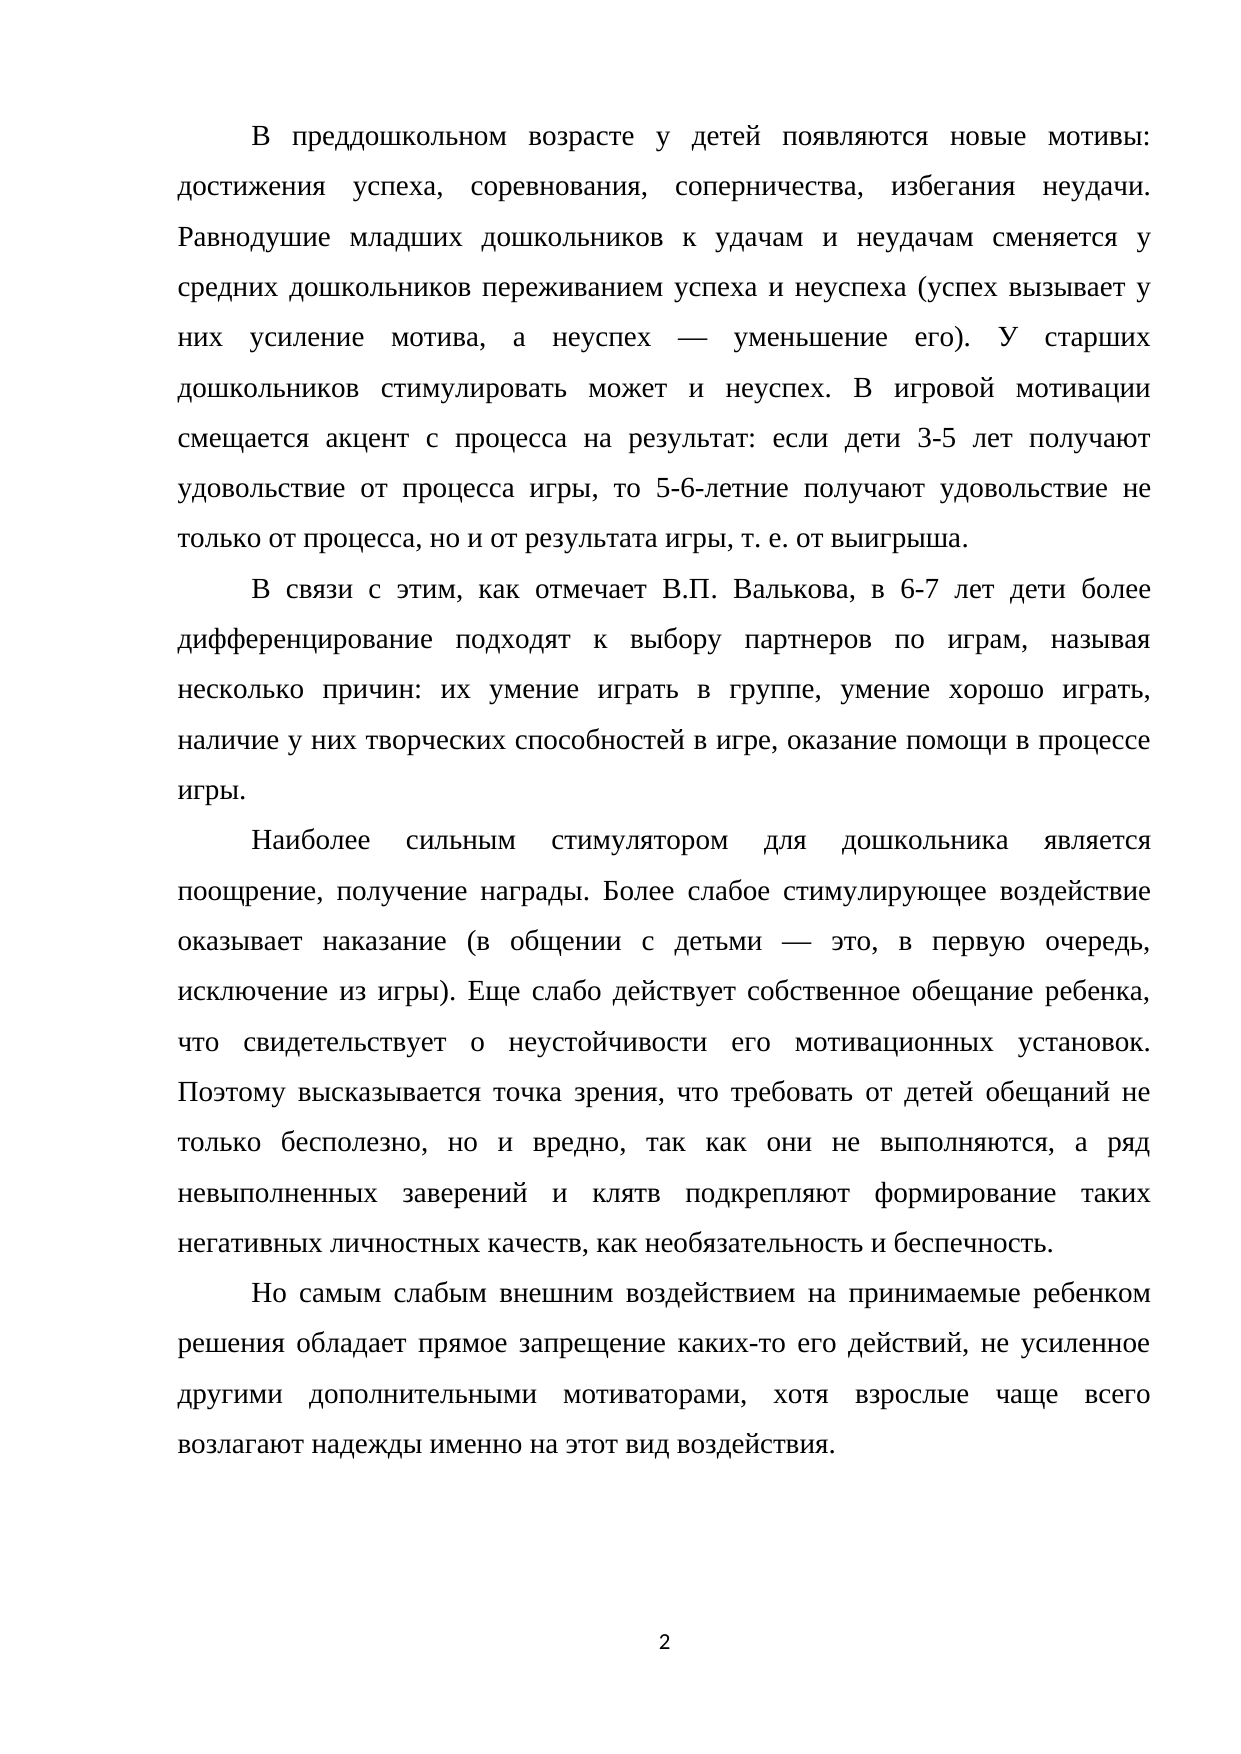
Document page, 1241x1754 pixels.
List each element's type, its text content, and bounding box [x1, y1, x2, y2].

text В связи с этим, как отмечает В.П. Валькова, в 6-7 лет дети более дифференцирование подходят к выбору партнеров по играм, называя несколько причин: их умение играть в группе, умение хорошо играть, наличие у них творческих способностей в игре, оказание помощи в процессе игры. [177, 571, 1152, 806]
text Наиболее сильным стимулятором для дошкольника является поощрение, получение награды. Более слабое стимулирующее воздействие оказывает наказание (в общении с детьми — это, в первую очередь, исключение из игры). Еще слабо действует собственное обещание ребенка, что свидетельствует о неустойчивости его мотивационных установок. Поэтому высказывается точка зрения, что требовать от детей обещаний не только бесполезно, но и вредно, так как они не выполняются, а ряд невыполненных заверений и клятв подкрепляют формирование таких негативных личностных качеств, как необязательность и беспечность. [177, 822, 1152, 1258]
text Но самым слабым внешним воздействием на принимаемые ребенком решения обладает прямое запрещение каких-то его действий, не усиленное другими дополнительными мотиваторами, хотя взрослые чаще всего возлагают надежды именно на этот вид воздействия. [177, 1275, 1152, 1460]
text В преддошкольном возрасте у детей появляются новые мотивы: достижения успеха, соревнования, соперничества, избегания неудачи. Равнодушие младших дошкольников к удачам и неудачам сменяется у средних дошкольников переживанием успеха и неуспеха (успех вызывает у них усиление мотива, а неуспех — уменьшение его). У старших дошкольников стимулировать может и неуспех. В игровой мотивации смещается акцент с процесса на результат: если дети 3-5 лет получают удовольствие от процесса игры, то 5-6-летние получают удовольствие не только от процесса, но и от результата игры, т. е. от выигрыша. [177, 118, 1152, 554]
